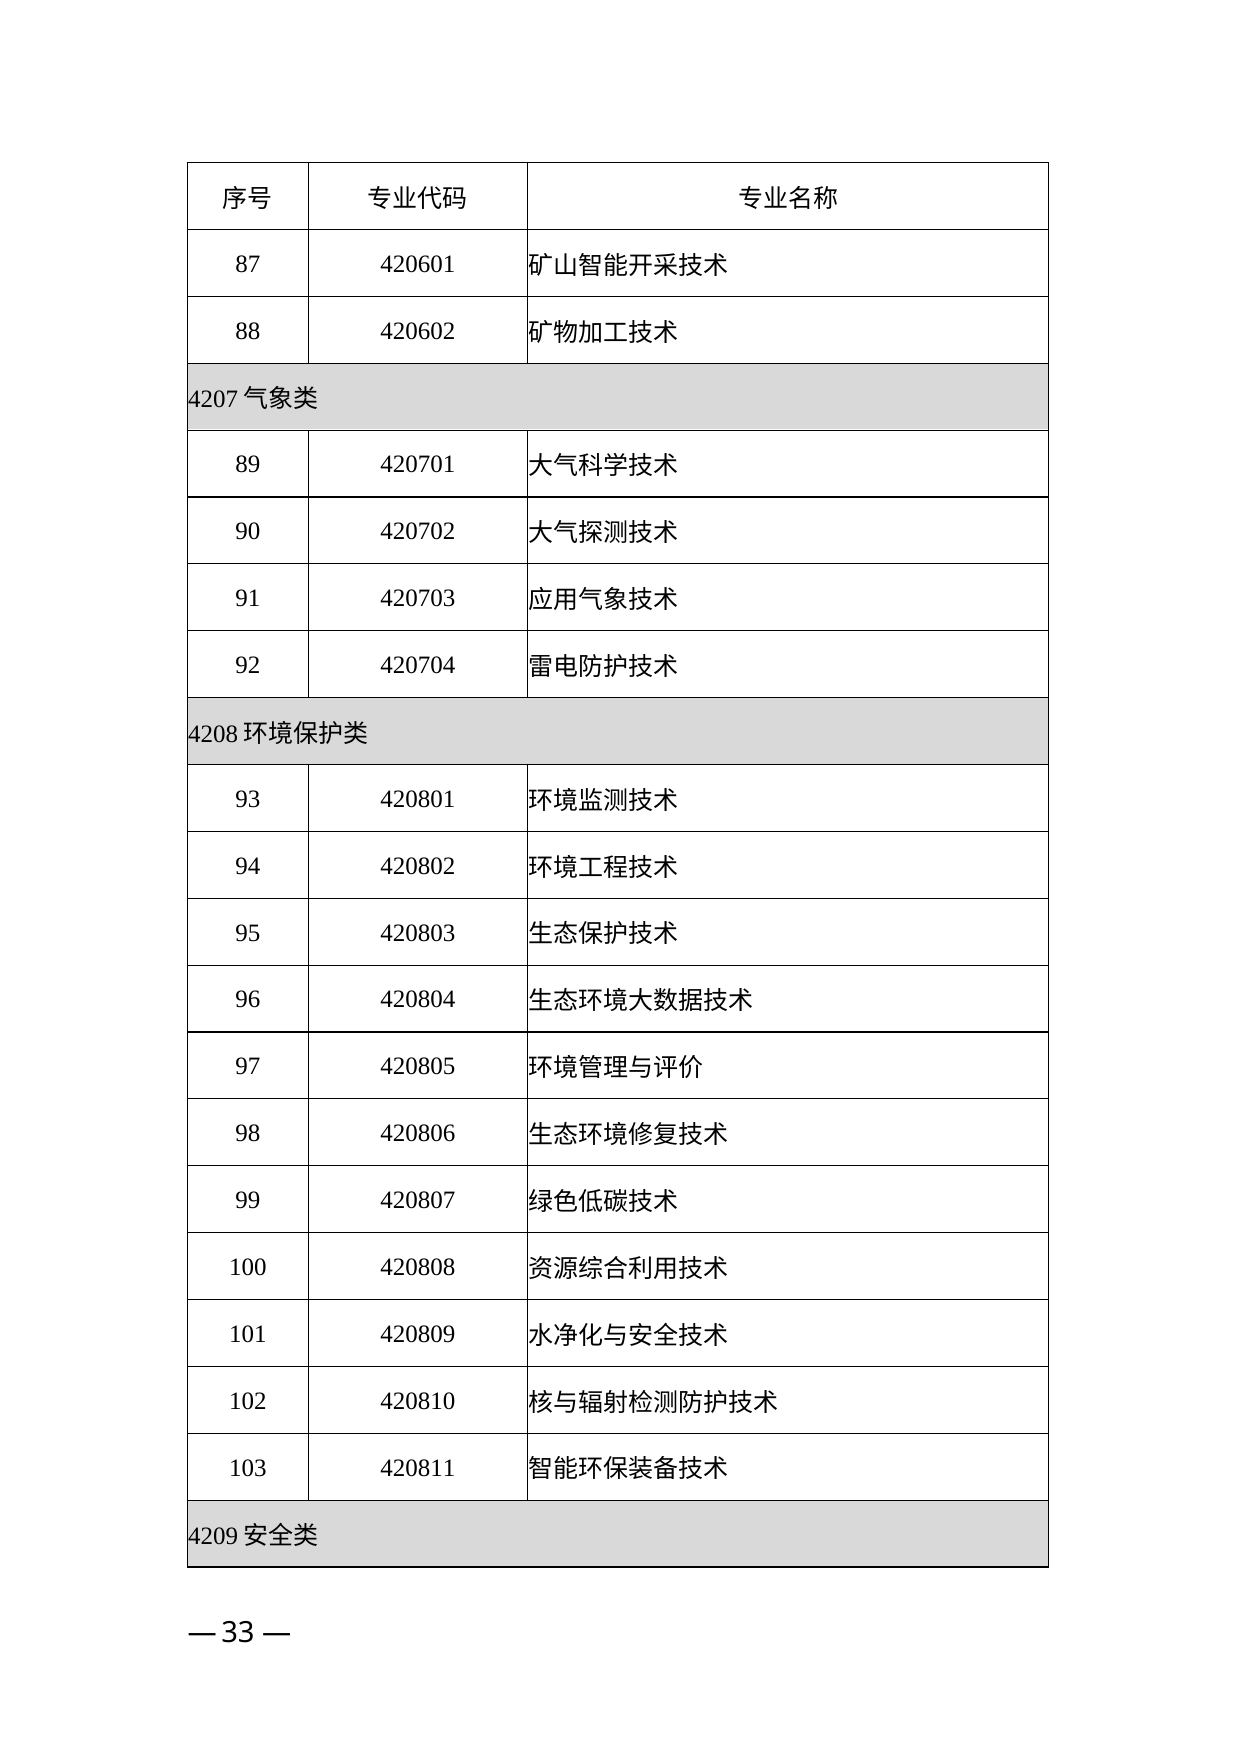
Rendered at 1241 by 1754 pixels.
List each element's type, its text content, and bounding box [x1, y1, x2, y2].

table_cell 94 [188, 832, 308, 898]
table_cell 95 [188, 899, 308, 964]
table_cell 4209安全类 [188, 1501, 1048, 1566]
table_header 专业名称 [528, 163, 1048, 229]
table_cell 103 [188, 1434, 308, 1499]
table_cell 矿物加工技术 [528, 297, 1048, 363]
table_cell 应用气象技术 [528, 564, 1048, 630]
table_cell 420702 [309, 498, 527, 563]
table_cell 420602 [309, 297, 527, 363]
table_cell 420808 [309, 1233, 527, 1299]
table_cell 96 [188, 966, 308, 1031]
table_cell 99 [188, 1166, 308, 1232]
table_cell 420701 [309, 431, 527, 496]
table_cell 大气探测技术 [528, 498, 1048, 563]
table_cell 大气科学技术 [528, 431, 1048, 496]
table_cell 420802 [309, 832, 527, 898]
table_cell 420809 [309, 1300, 527, 1366]
table_header 专业代码 [309, 163, 527, 229]
table_cell 420806 [309, 1099, 527, 1165]
table_cell 93 [188, 765, 308, 831]
table_cell 4207气象类 [188, 364, 1048, 429]
table_cell 91 [188, 564, 308, 630]
table_cell 88 [188, 297, 308, 363]
table_cell 87 [188, 230, 308, 296]
table_cell 环境监测技术 [528, 765, 1048, 831]
table_cell 生态保护技术 [528, 899, 1048, 964]
table_cell 雷电防护技术 [528, 631, 1048, 697]
table_cell 核与辐射检测防护技术 [528, 1367, 1048, 1433]
table_cell 420801 [309, 765, 527, 831]
table_cell 420804 [309, 966, 527, 1031]
table_cell 资源综合利用技术 [528, 1233, 1048, 1299]
table_cell 420803 [309, 899, 527, 964]
table_cell 92 [188, 631, 308, 697]
table_cell 101 [188, 1300, 308, 1366]
table_cell 绿色低碳技术 [528, 1166, 1048, 1232]
table_cell 420811 [309, 1434, 527, 1499]
table_cell 生态环境修复技术 [528, 1099, 1048, 1165]
table_cell 420810 [309, 1367, 527, 1433]
table_cell 420601 [309, 230, 527, 296]
table_cell 100 [188, 1233, 308, 1299]
table_cell 4208环境保护类 [188, 698, 1048, 764]
table_cell 水净化与安全技术 [528, 1300, 1048, 1366]
table_cell 环境工程技术 [528, 832, 1048, 898]
table_cell 90 [188, 498, 308, 563]
table_cell 97 [188, 1033, 308, 1098]
table_header 序号 [188, 163, 308, 229]
table_cell 420805 [309, 1033, 527, 1098]
table_cell 环境管理与评价 [528, 1033, 1048, 1098]
table_cell 420703 [309, 564, 527, 630]
table_cell 89 [188, 431, 308, 496]
table_cell 420704 [309, 631, 527, 697]
table_cell 98 [188, 1099, 308, 1165]
table_cell 102 [188, 1367, 308, 1433]
table_cell 生态环境大数据技术 [528, 966, 1048, 1031]
table_cell 矿山智能开采技术 [528, 230, 1048, 296]
table_cell 420807 [309, 1166, 527, 1232]
table_cell 智能环保装备技术 [528, 1434, 1048, 1499]
